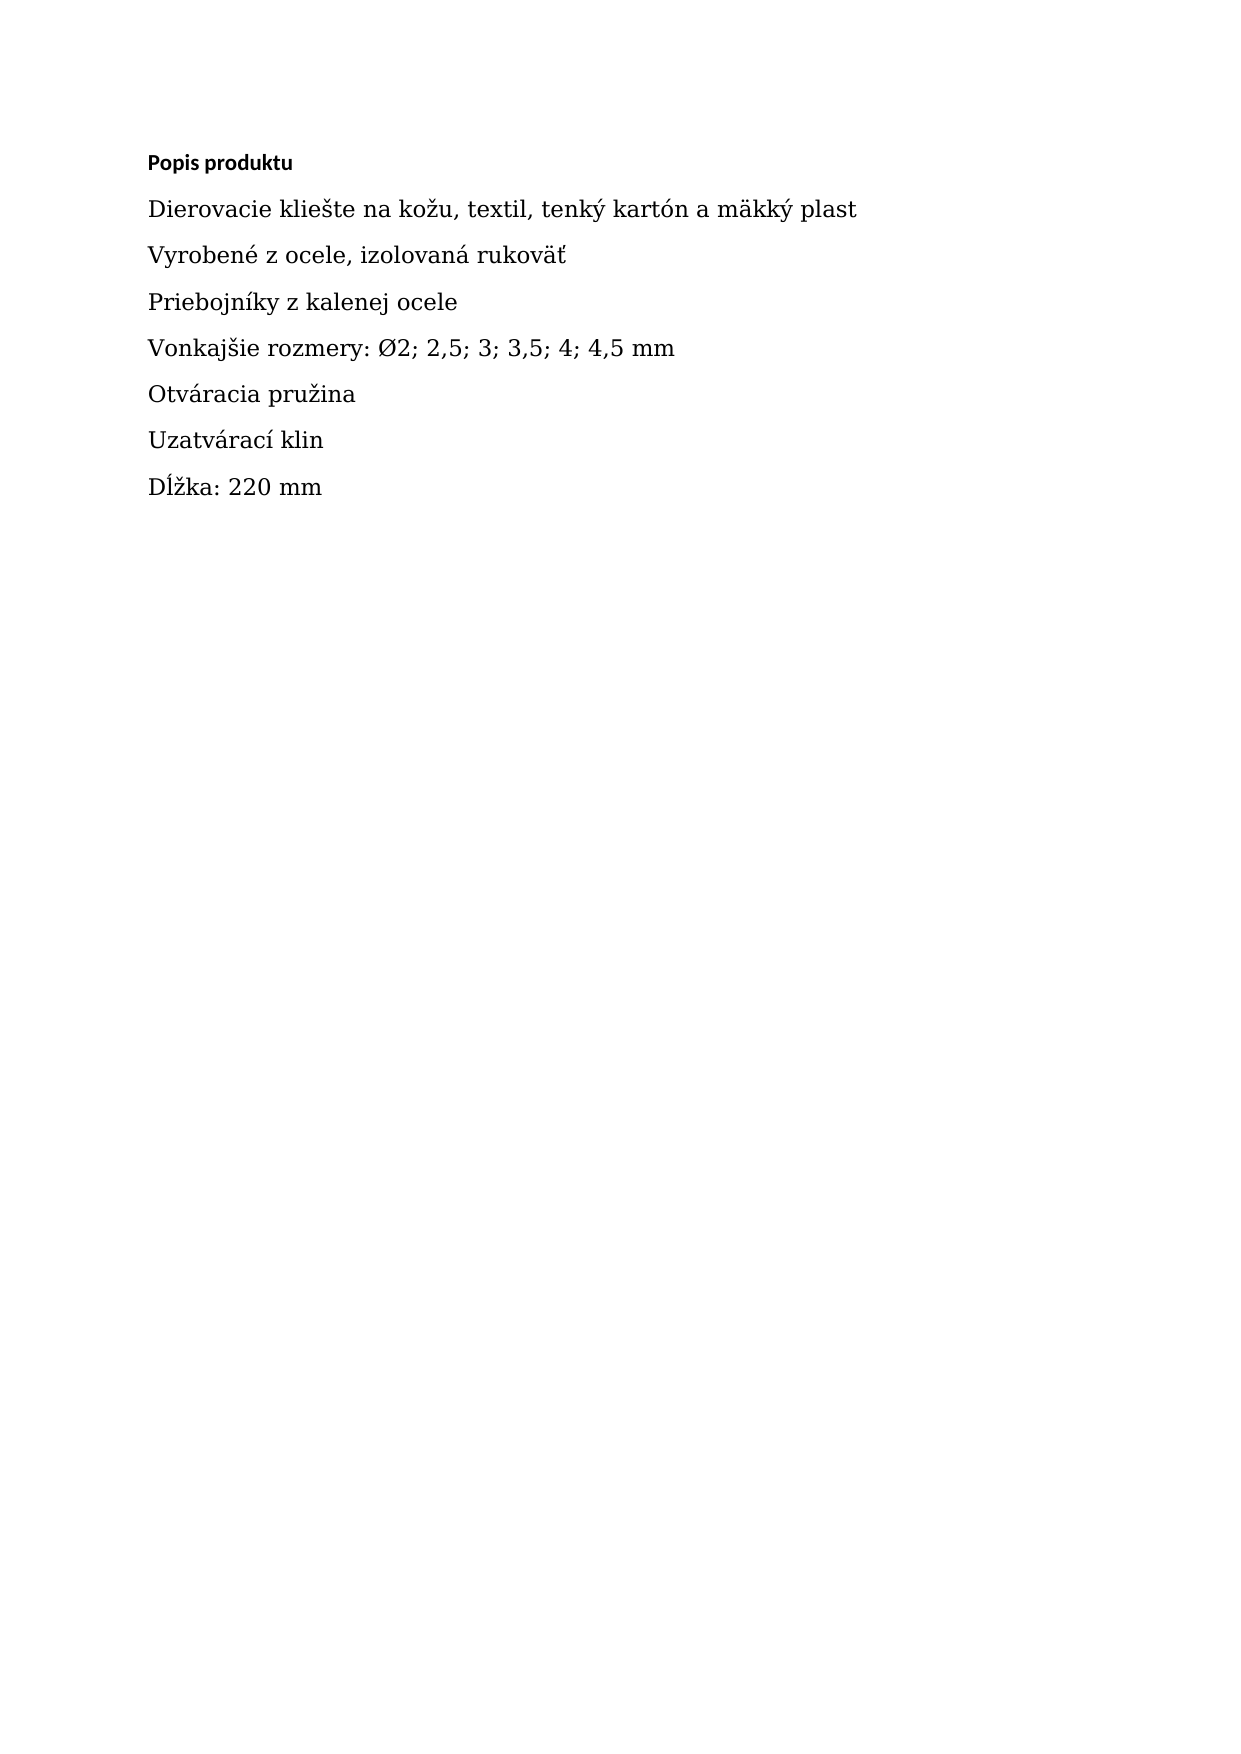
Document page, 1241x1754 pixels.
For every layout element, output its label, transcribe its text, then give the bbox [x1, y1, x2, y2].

text Vyrobené z ocele, izolovaná rukoväť [148, 241, 1093, 268]
text Uzatvárací klin [148, 426, 1093, 454]
text Dierovacie kliešte na kožu, textil, tenký kartón a mäkký plast [148, 194, 1093, 222]
text Priebojníky z kalenej ocele [148, 287, 1093, 315]
text Popis produktu [148, 148, 1093, 176]
text Vonkajšie rozmery: Ø2; 2,5; 3; 3,5; 4; 4,5 mm [148, 333, 1093, 361]
text Otváracia pružina [148, 380, 1093, 407]
text Dĺžka: 220 mm [148, 473, 1093, 500]
